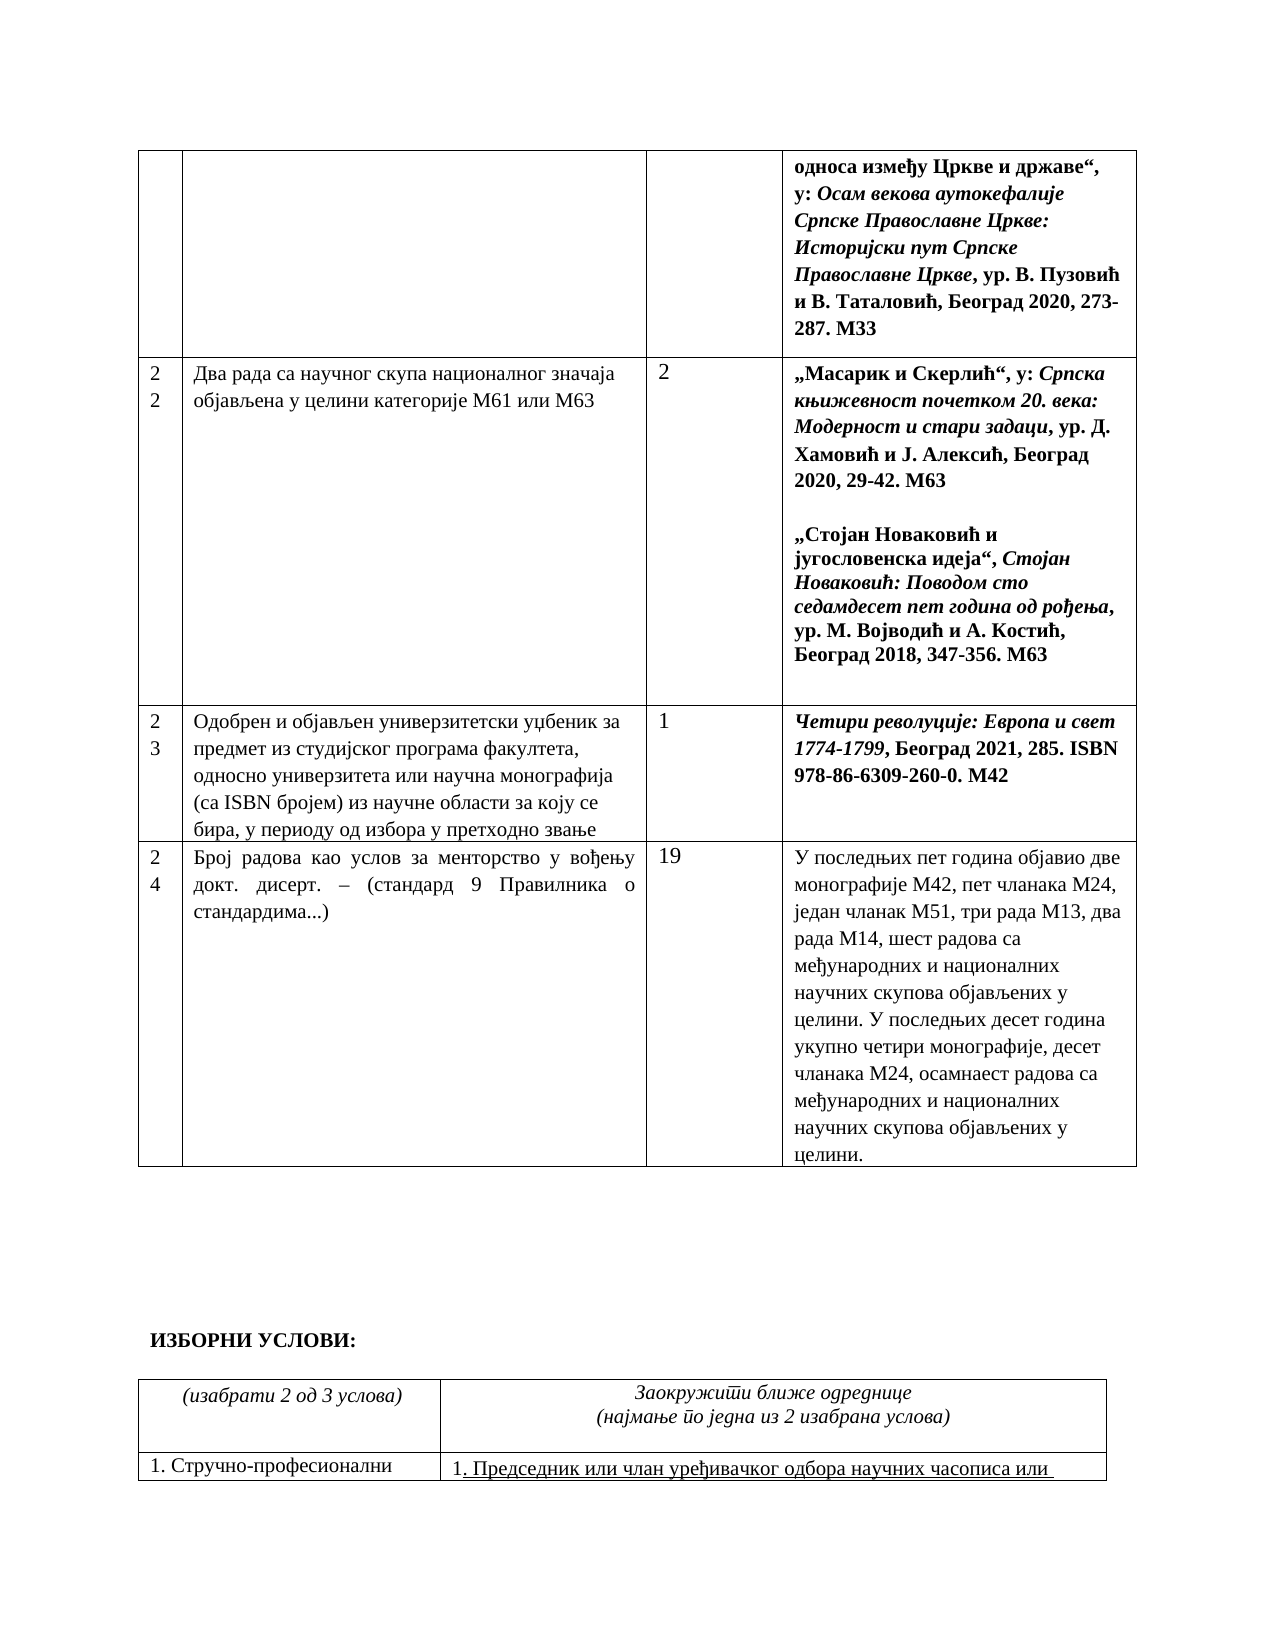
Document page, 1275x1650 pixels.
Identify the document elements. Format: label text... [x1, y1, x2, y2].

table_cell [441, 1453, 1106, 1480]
table_cell 2 [647, 358, 782, 705]
table_cell 19 [647, 842, 782, 1166]
table_header (изабрати 2 од 3 услова) [139, 1380, 440, 1452]
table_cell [183, 151, 646, 357]
text ИЗБОРНИ УСЛОВИ: [150, 1325, 1125, 1352]
table_cell Четири револуције: Европа и свет 1774-1799, Београд 2021, 285. ISBN 978-86-6309-260-0. М42 [783, 706, 1136, 841]
table_cell 24 [139, 842, 182, 1166]
table_cell У последњих пет година објавио две монографије М42, пет чланака М24, један чланак М51, три рада М13, два рада М14, шест радова са међународних и националних научних скупова објављених у целини. У последњих десет година укупно четири монографије, десет чланака М24, осамнаест радова са међународних и националних научних скупова објављених у целини. [783, 842, 1136, 1166]
table_cell Одобрен и објављен универзитетски уџбеник за предмет из студијског програма факултета, односно универзитета или научна монографија (са ISBN бројем) из научне области за коју се бира, у периоду од избора у претходно звање [183, 706, 646, 841]
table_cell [783, 151, 1136, 357]
table_cell „Масарик и Скерлић“, у: Српска књижевност почетком 20. века: Модерност и стари задаци, ур. Д. Хамовић и Ј. Алексић, Београд 2020, 29-42. М63 „Стојан Новаковић и југословенска идеја“, Стојан Новаковић: Поводом сто седамдесет пет година од рођења, ур. М. Војводић и А. Костић, Београд 2018, 347-356. М63 [783, 358, 1136, 705]
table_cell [139, 1453, 440, 1480]
table_cell 22 [139, 358, 182, 705]
table_cell 1 [647, 706, 782, 841]
table_cell 2 [647, 151, 782, 357]
table_cell Два рада са научног скупа националног значаја објављена у целини категорије М61 или М63 [183, 358, 646, 705]
table_cell Број радова као услов за менторство у вођењу докт. дисерт. – (стандард 9 Правилника о стандардима...) [183, 842, 646, 1166]
table_header Заокружити ближе одреднице (најмање пo једна из 2 изабрана услова) [441, 1380, 1106, 1452]
table_cell 21 [139, 151, 182, 357]
table_cell 23 [139, 706, 182, 841]
